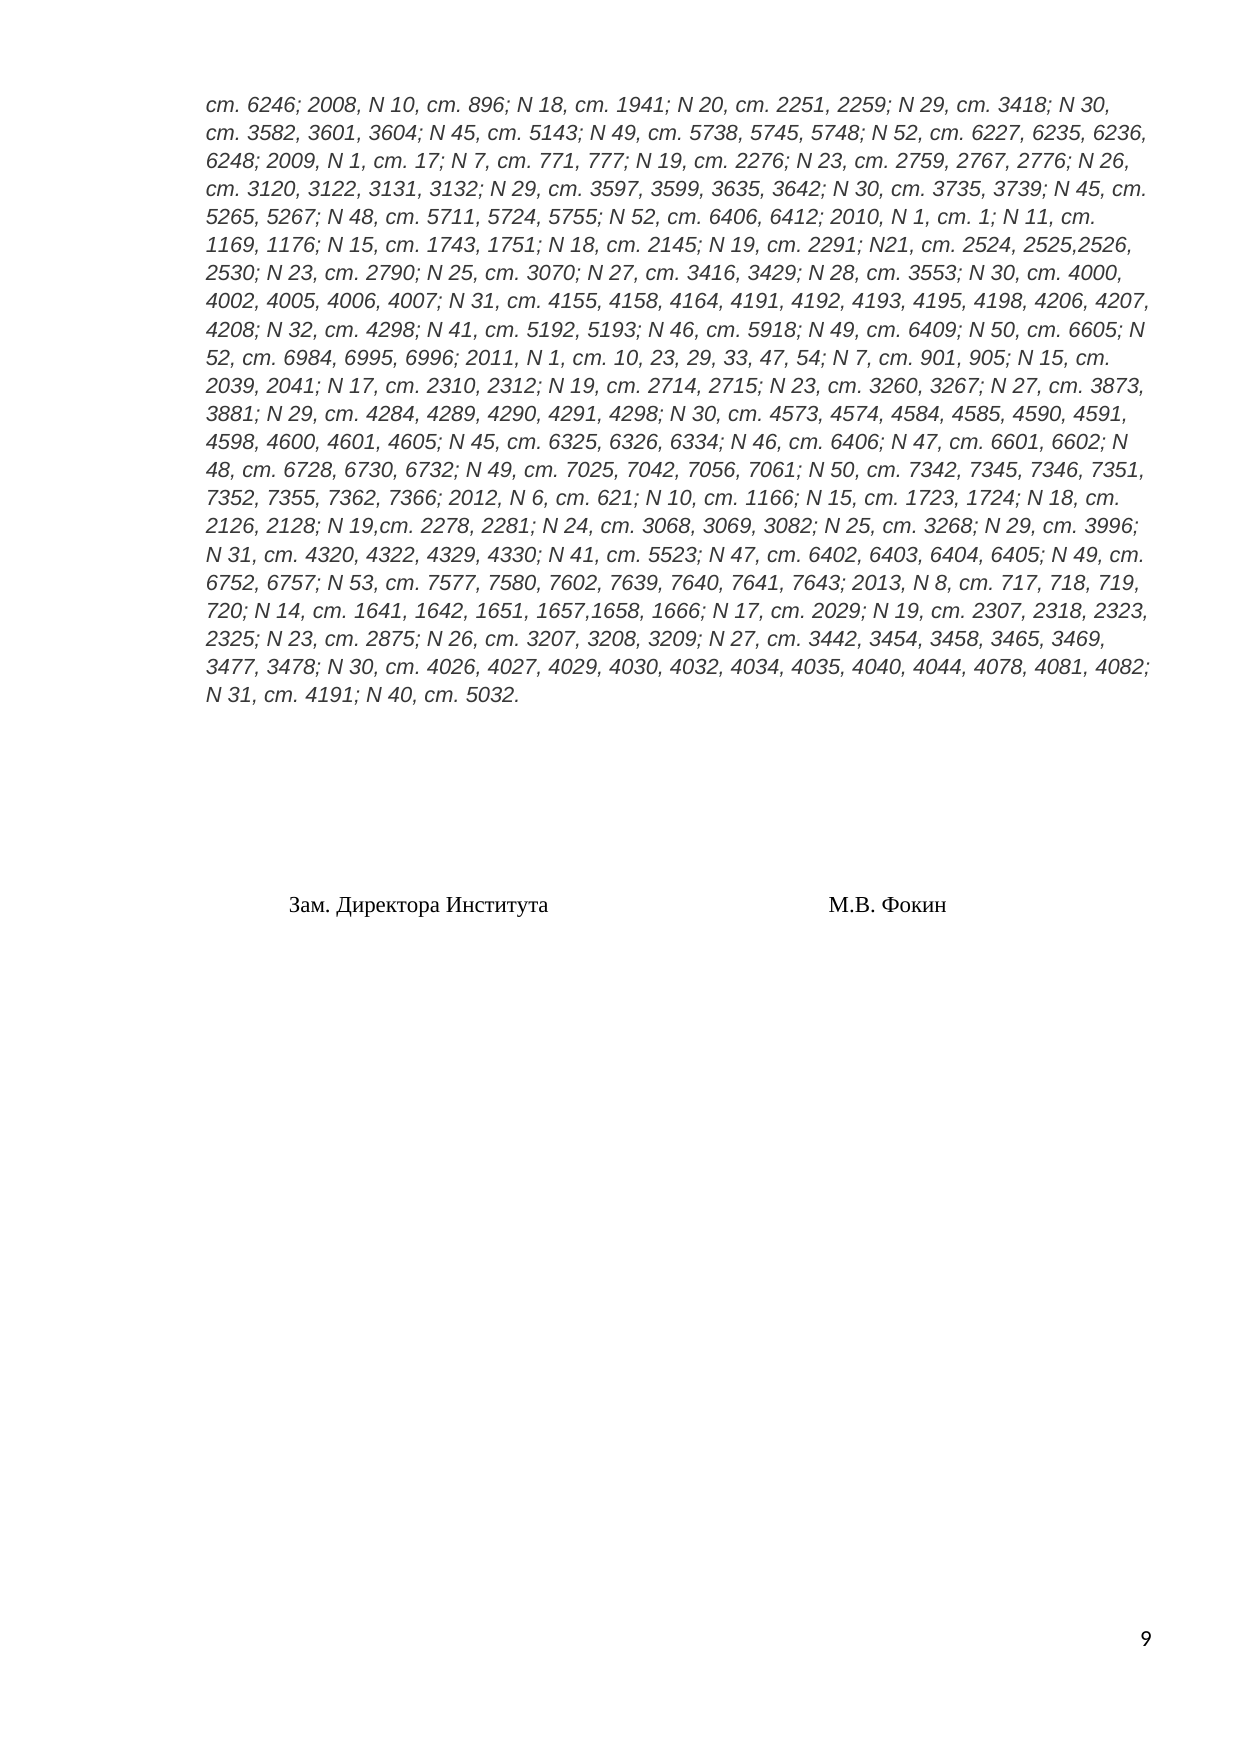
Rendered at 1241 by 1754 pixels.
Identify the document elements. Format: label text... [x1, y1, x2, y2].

text Зам. Директора Института М.В. Фокин [118, 891, 1152, 918]
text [206, 89, 1152, 707]
